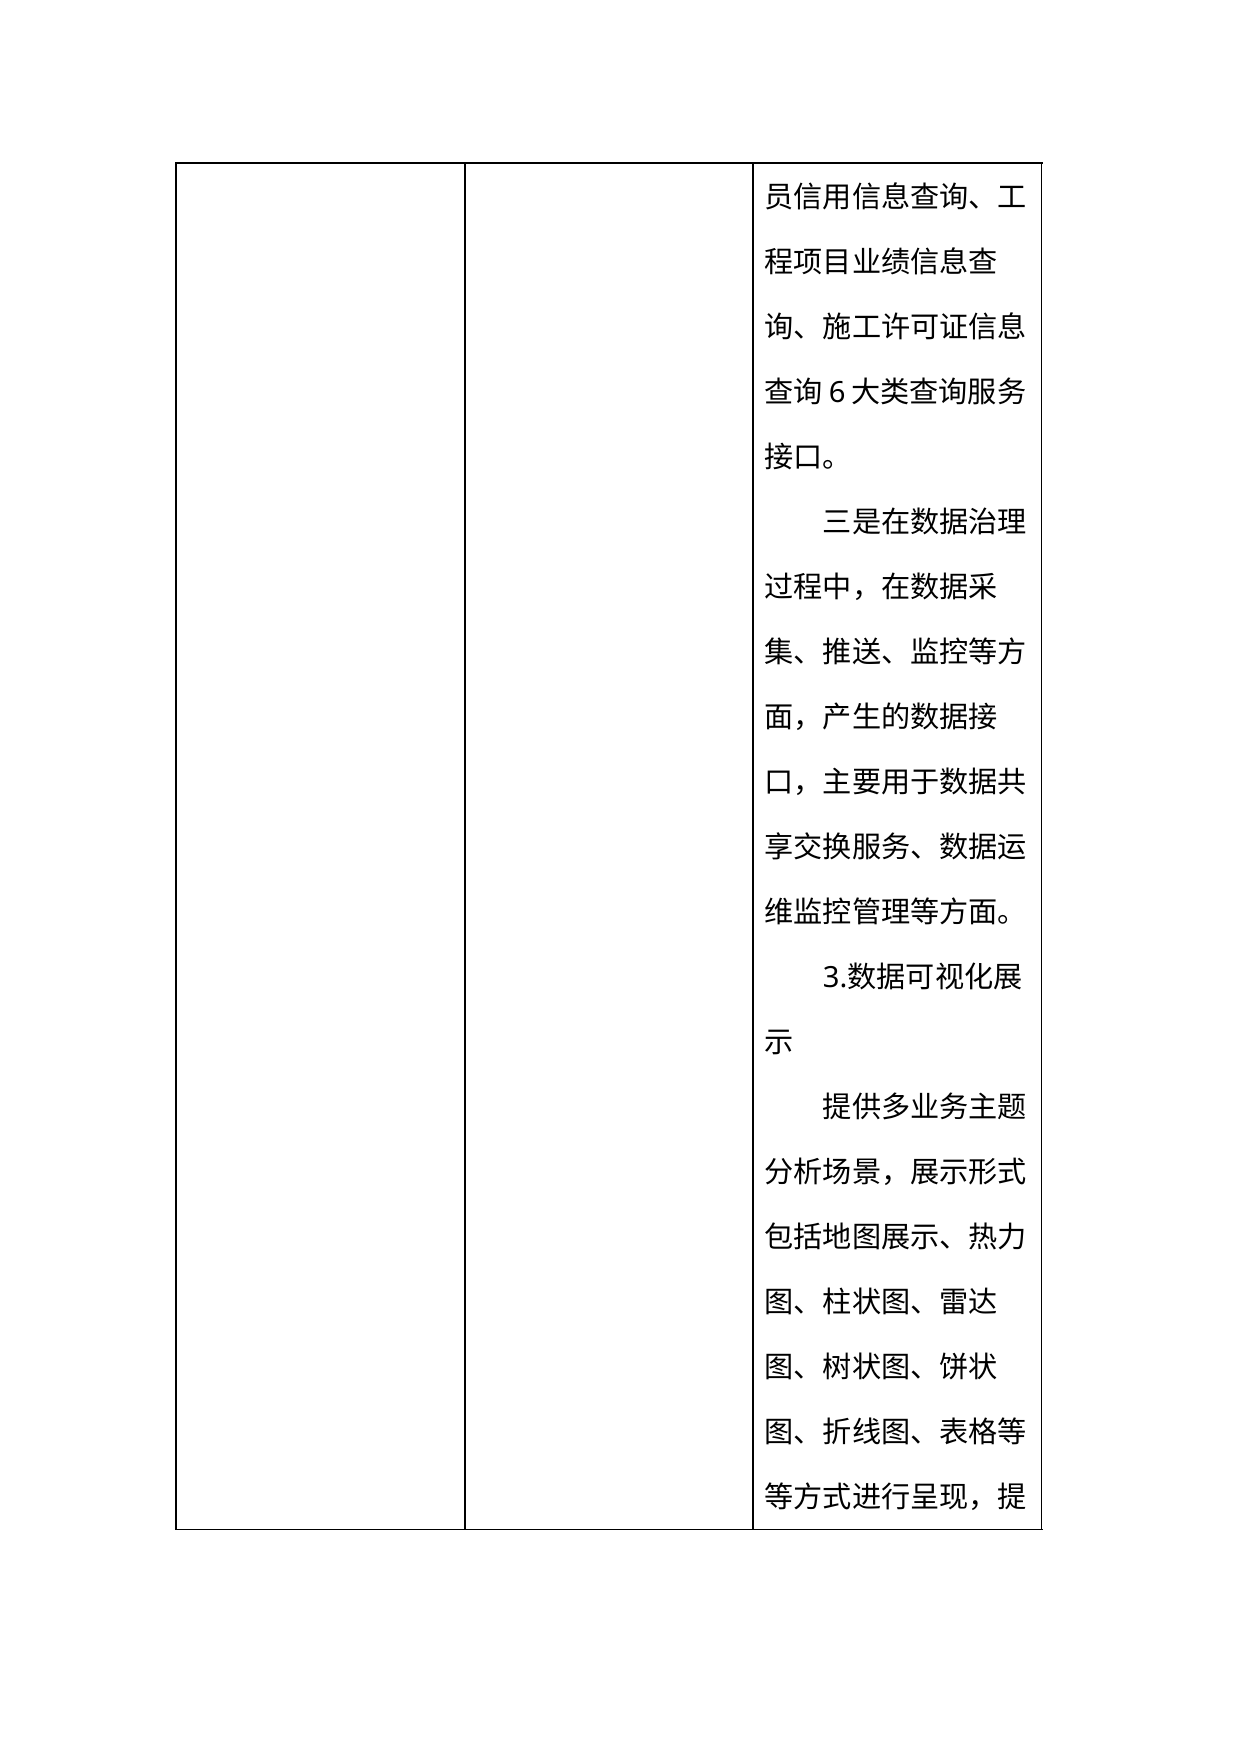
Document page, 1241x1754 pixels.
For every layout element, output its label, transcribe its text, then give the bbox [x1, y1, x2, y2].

table_cell [177, 164, 464, 1528]
table_cell 1 [466, 164, 752, 1528]
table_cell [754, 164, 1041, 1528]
